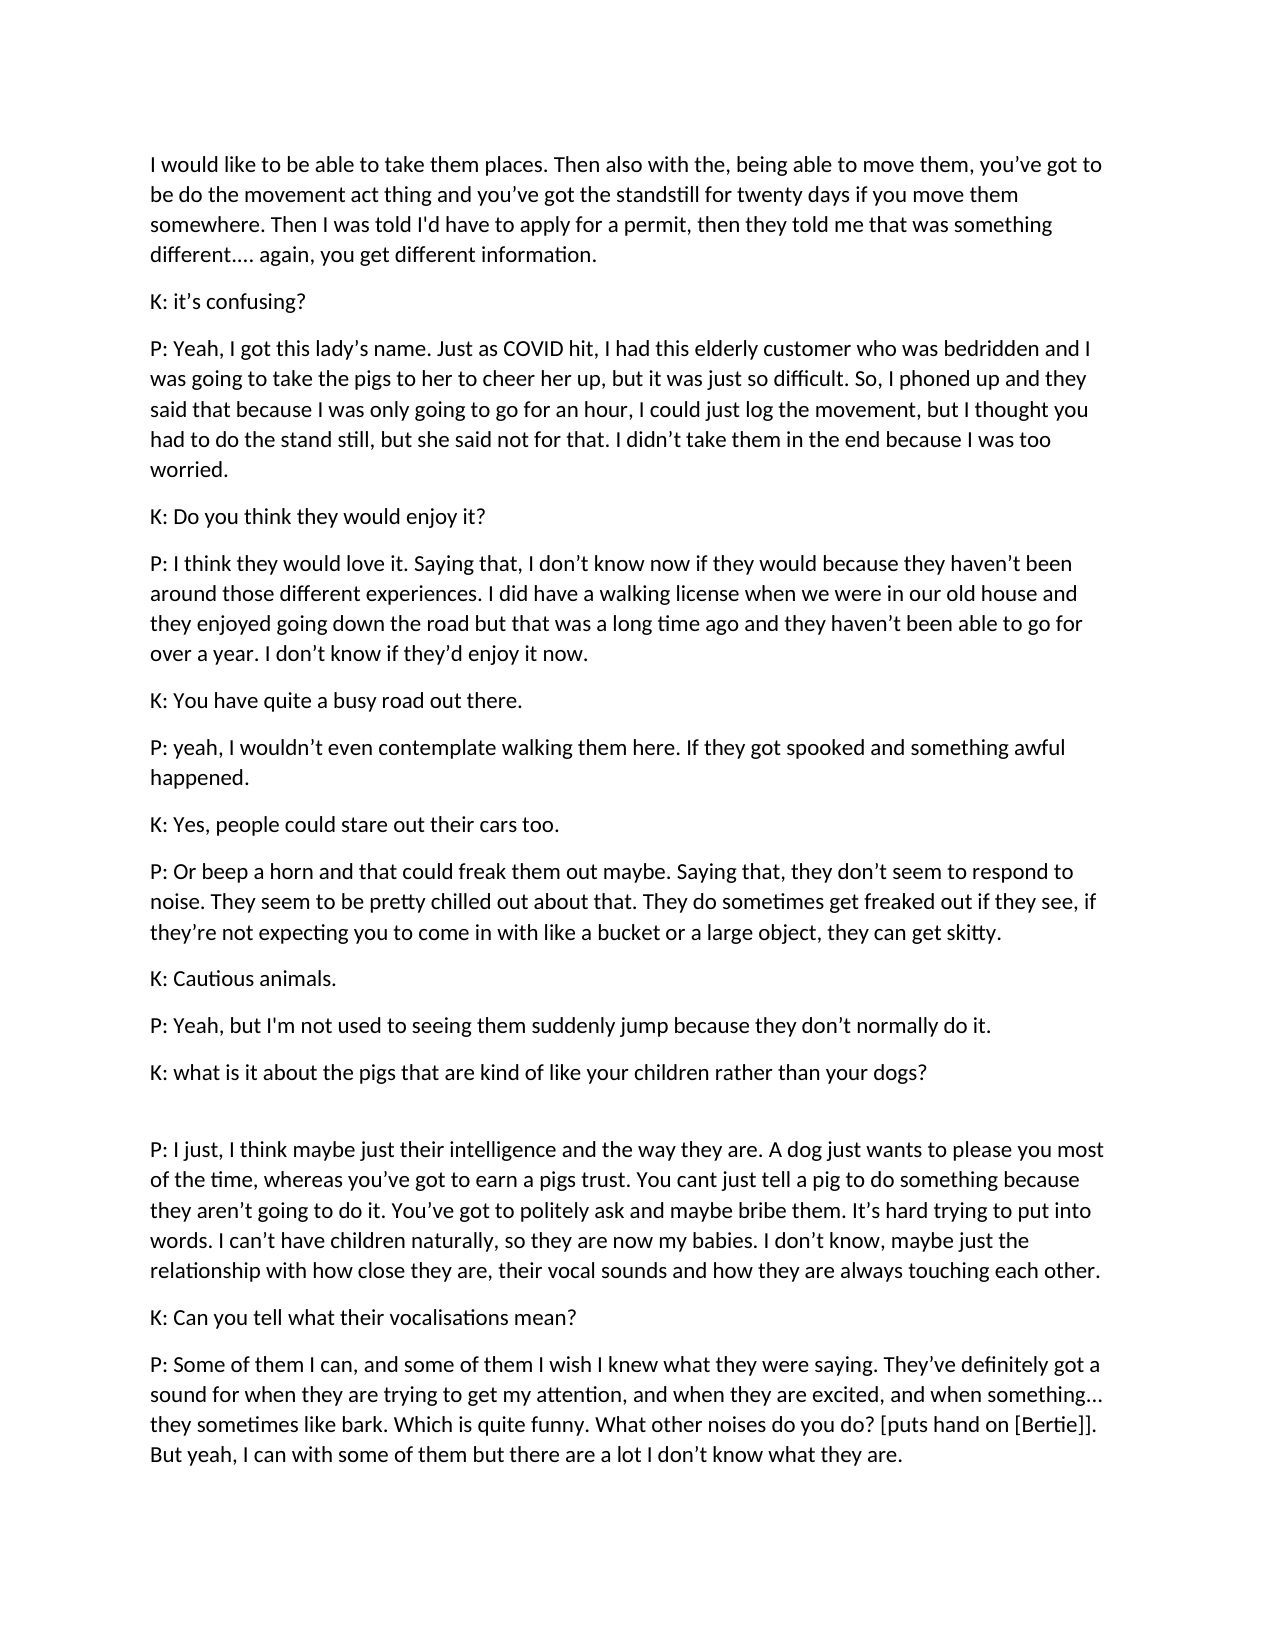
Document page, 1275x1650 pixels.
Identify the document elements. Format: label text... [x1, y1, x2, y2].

text P: I think they would love it. Saying that, I don’t know now if they would because they haven’t been around those different experiences. I did have a walking license when we were in our old house and they enjoyed going down the road but that was a long time ago and they haven’t been able to go for over a year. I don’t know if they’d enjoy it now. [150, 549, 1125, 668]
text K: Yes, people could stare out their cars too. [150, 810, 1125, 838]
text P: Or beep a horn and that could freak them out maybe. Saying that, they don’t seem to respond to noise. They seem to be pretty chilled out about that. They do sometimes get freaked out if they see, if they’re not expecting you to come in with like a bucket or a large object, they can get skitty. [150, 857, 1125, 946]
text P: Yeah, I got this lady’s name. Just as COVID hit, I had this elderly customer who was bedridden and I was going to take the pigs to her to cheer her up, but it was just so difficult. So, I phoned up and they said that because I was only going to go for an hour, I could just log the movement, but I thought you had to do the stand still, but she said not for that. I didn’t take them in the end because I was too worried. [150, 334, 1125, 483]
text P: Some of them I can, and some of them I wish I knew what they were saying. They’ve definitely got a sound for when they are trying to get my attention, and when they are excited, and when something... they sometimes like bark. Which is quite funny. What other noises do you do? [puts hand on [Bertie]]. But yeah, I can with some of them but there are a lot I don’t know what they are. [150, 1350, 1125, 1469]
text K: it’s confusing? [150, 287, 1125, 316]
text P: Yeah, but I'm not used to seeing them suddenly jump because they don’t normally do it. [150, 1011, 1125, 1039]
text K: You have quite a busy road out there. [150, 686, 1125, 714]
text K: Can you tell what their vocalisations mean? [150, 1303, 1125, 1331]
text K: what is it about the pigs that are kind of like your children rather than your dogs? [150, 1058, 1125, 1117]
text K: Cautious animals. [150, 964, 1125, 993]
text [150, 150, 1125, 269]
text K: Do you think they would enjoy it? [150, 502, 1125, 530]
text P: yeah, I wouldn’t even contemplate walking them here. If they got spooked and something awful happened. [150, 733, 1125, 792]
text P: I just, I think maybe just their intelligence and the way they are. A dog just wants to please you most of the time, whereas you’ve got to earn a pigs trust. You cant just tell a pig to do something because they aren’t going to do it. You’ve got to politely ask and maybe bribe them. It’s hard trying to put into words. I can’t have children naturally, so they are now my babies. I don’t know, maybe just the relationship with how close they are, their vocal sounds and how they are always touching each other. [150, 1135, 1125, 1284]
